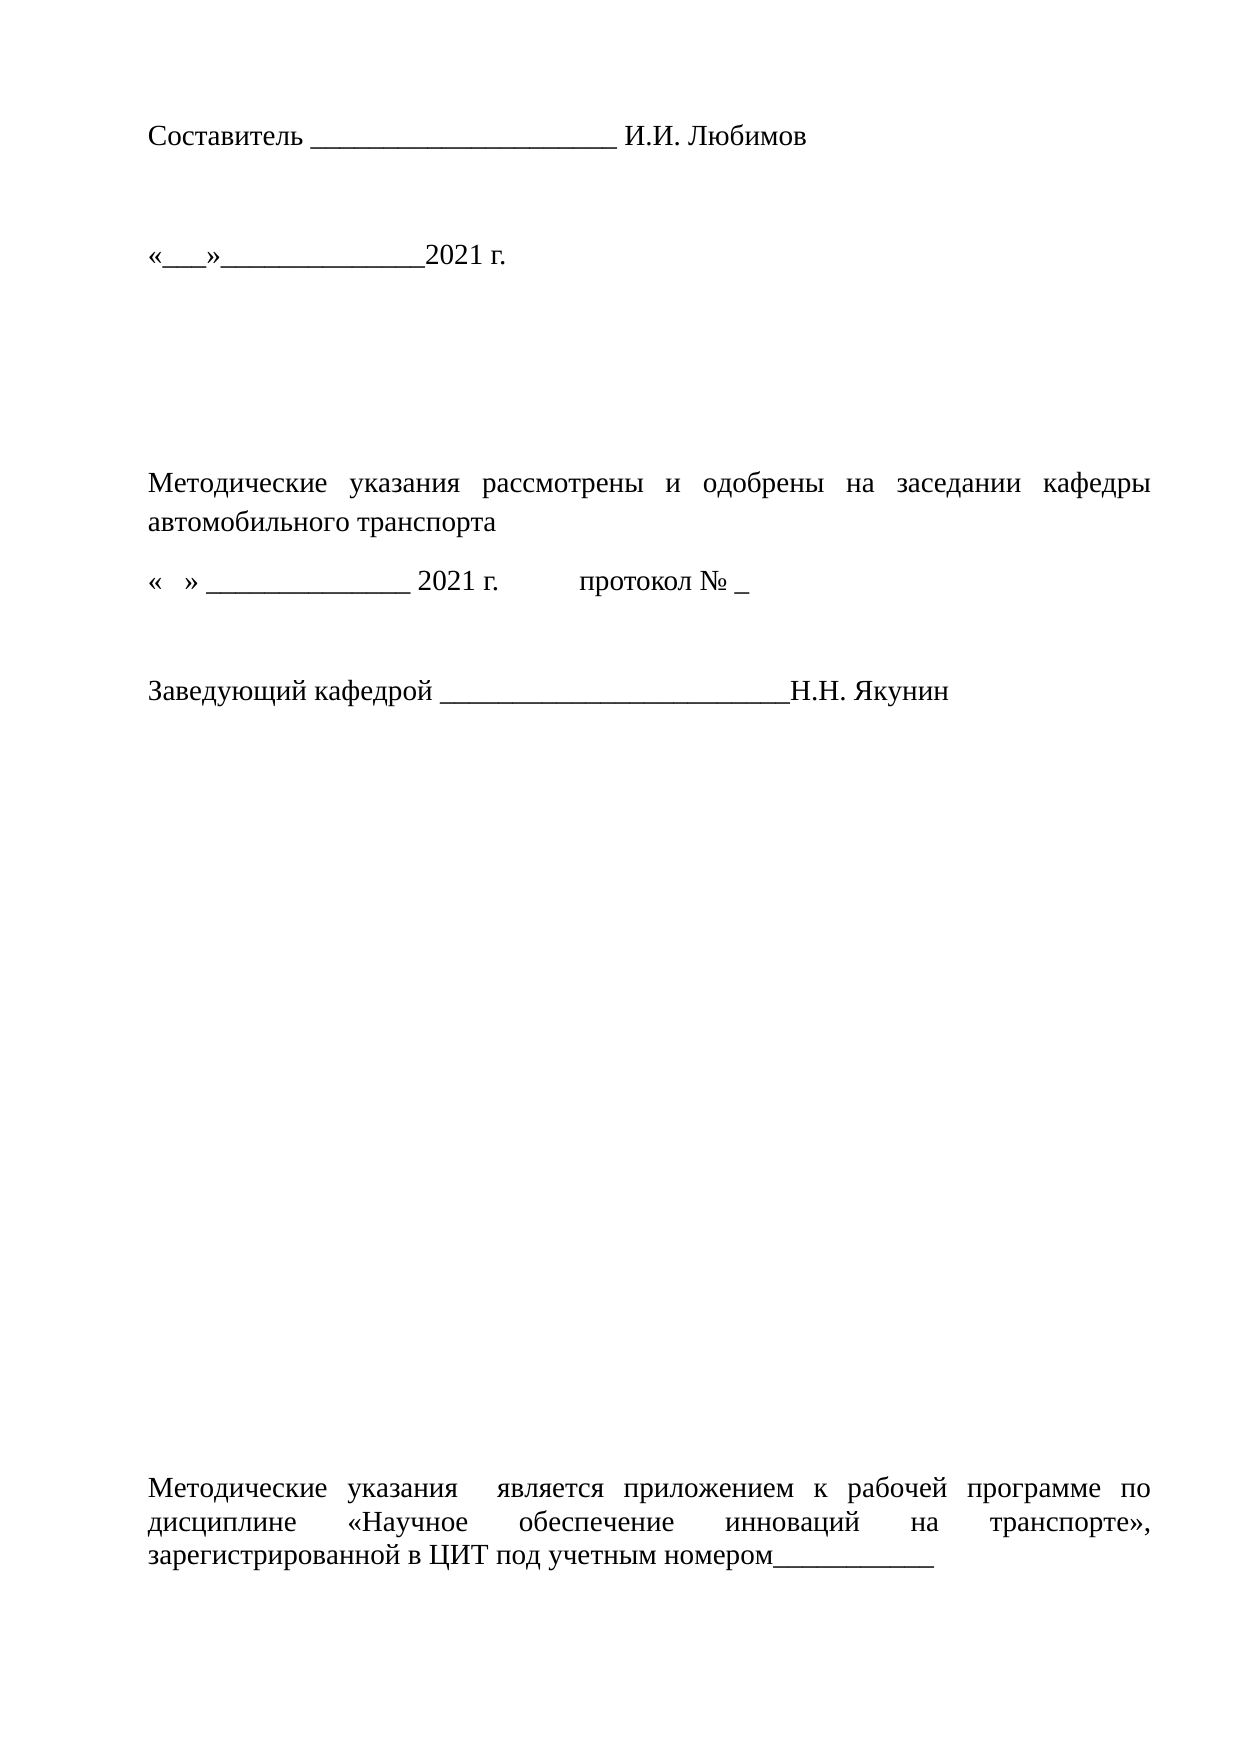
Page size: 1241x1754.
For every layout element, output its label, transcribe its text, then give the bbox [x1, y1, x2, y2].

text Составитель _____________________ И.И. Любимов [148, 118, 1152, 152]
text Методические указания является приложением к рабочей программе по дисциплине «Научное обеспечение инноваций на транспорте», зарегистрированной в ЦИТ под учетным номером___________ [148, 1470, 1152, 1571]
text « » ______________ 2021 г. протокол № _ [148, 563, 1152, 597]
text Заведующий кафедрой ________________________Н.Н. Якунин [148, 673, 1152, 706]
text Методические указания рассмотрены и одобрены на заседании кафедры автомобильного транспорта [148, 465, 1152, 537]
text «___»______________2021 г. [148, 237, 1152, 270]
